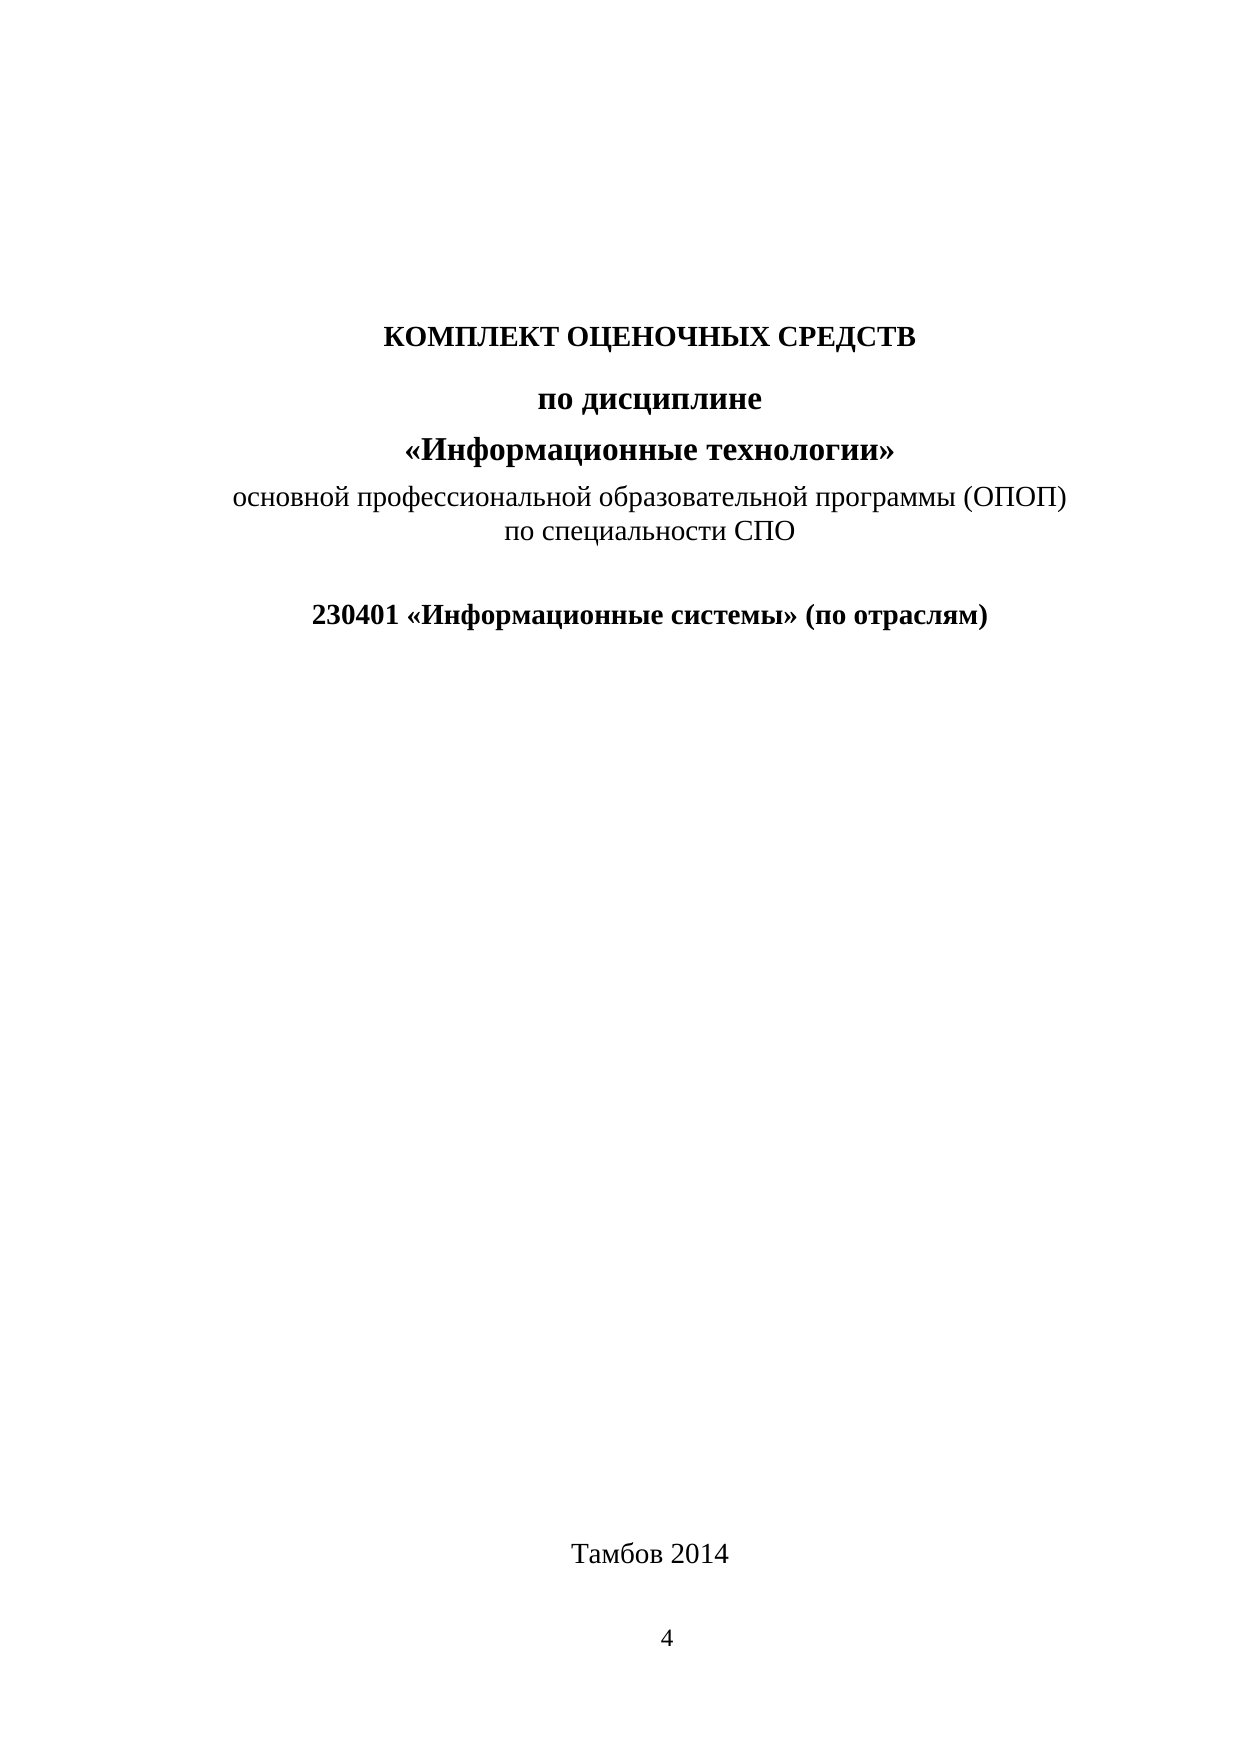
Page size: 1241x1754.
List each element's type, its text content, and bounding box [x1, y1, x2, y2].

text по специальности СПО [133, 513, 1167, 547]
text основной профессиональной образовательной программы (ОПОП) [133, 479, 1167, 513]
text КОМПЛЕКТ ОЦЕНОЧНЫХ СРЕДСТВ [133, 319, 1167, 353]
text 230401 «Информационные системы» (по отраслям) [133, 597, 1167, 631]
text по дисциплине [133, 378, 1167, 416]
text Тамбов 2014 [133, 1536, 1167, 1570]
text «Информационные технологии» [133, 429, 1167, 467]
